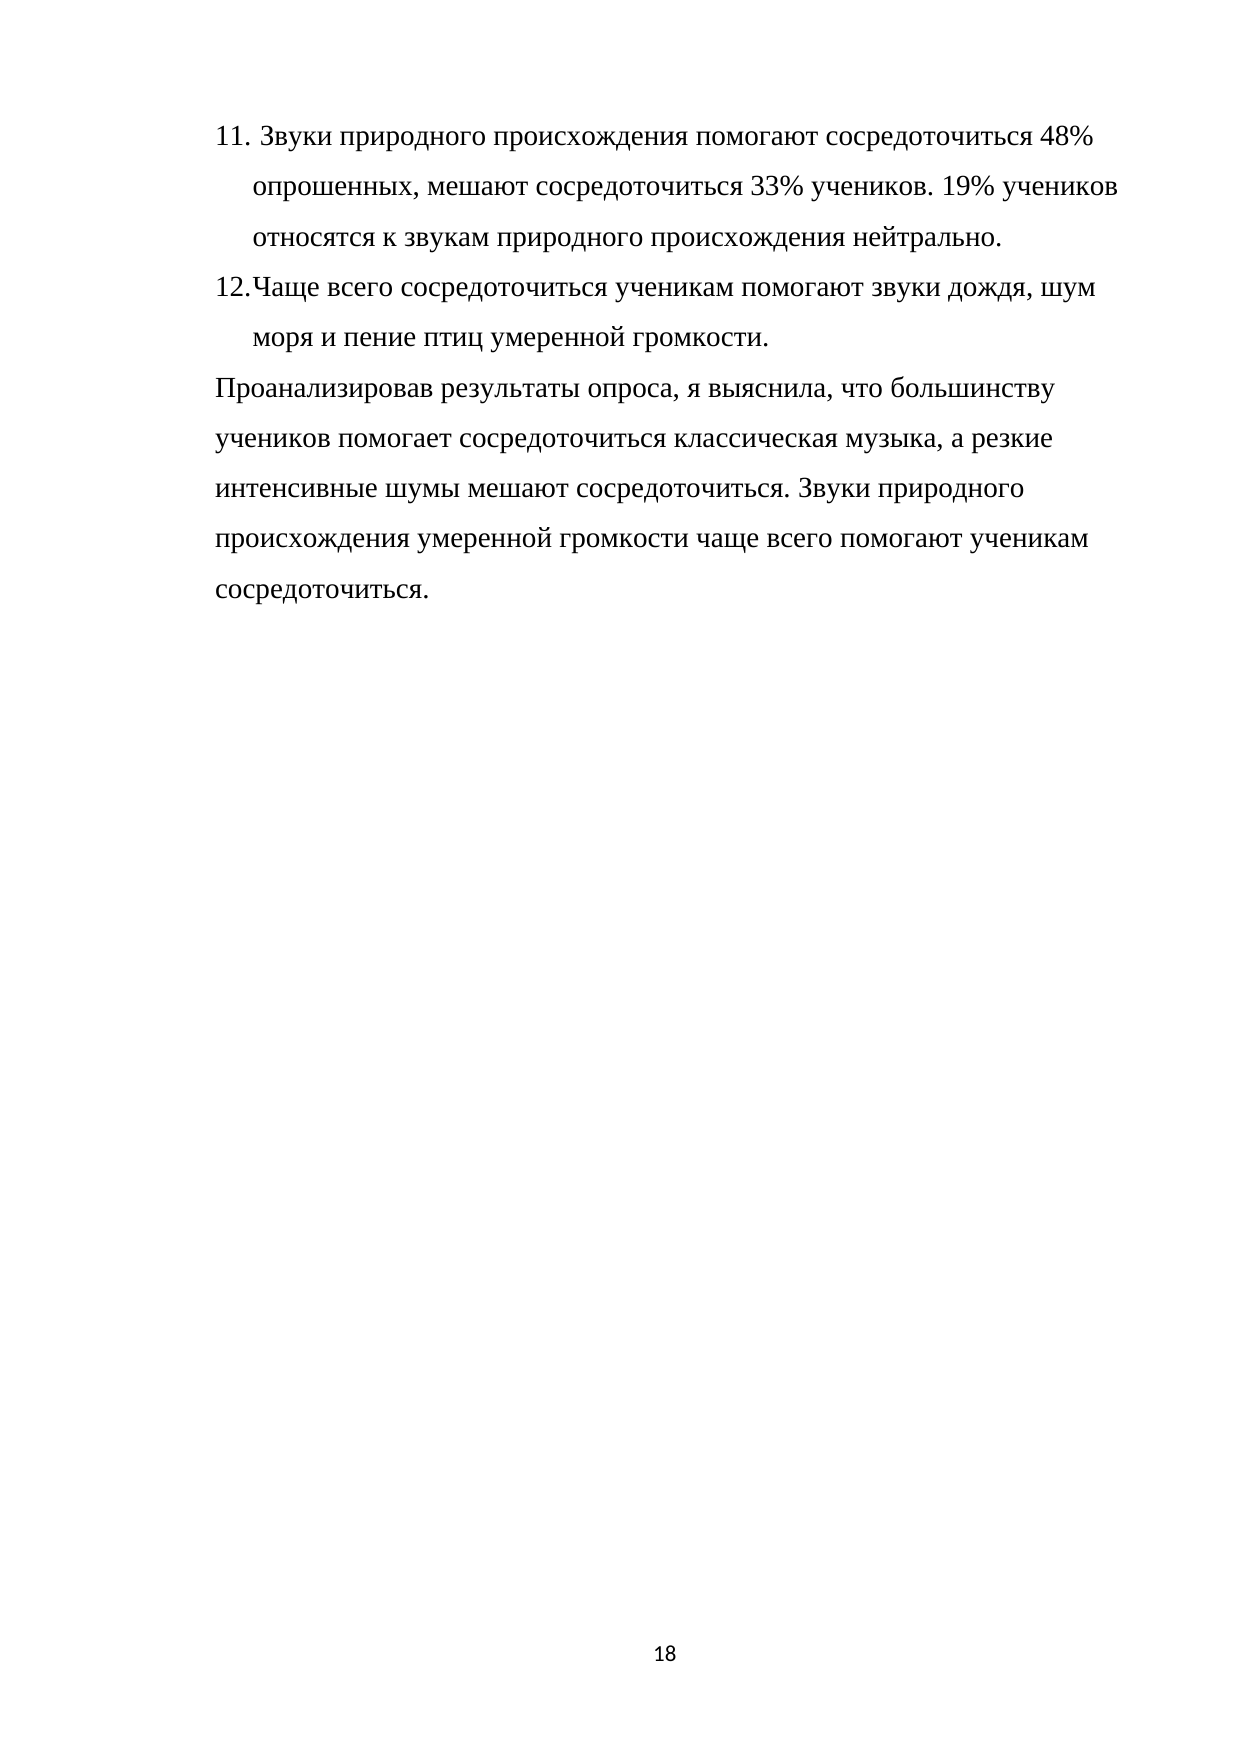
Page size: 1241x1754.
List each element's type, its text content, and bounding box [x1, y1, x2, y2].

list Звуки природного происхождения помогают сосредоточиться 48% опрошенных, мешают сосредоточиться 33% учеников. 19% учеников относятся к звукам природного происхождения нейтрально. [215, 118, 1152, 252]
list Чаще всего сосредоточиться ученикам помогают звуки дождя, шум моря и пение птиц умеренной громкости. [215, 269, 1152, 353]
text Проанализировав результаты опроса, я выяснила, что большинству учеников помогает сосредоточиться классическая музыка, а резкие интенсивные шумы мешают сосредоточиться. Звуки природного происхождения умеренной громкости чаще всего помогают ученикам сосредоточиться. [215, 370, 1152, 604]
